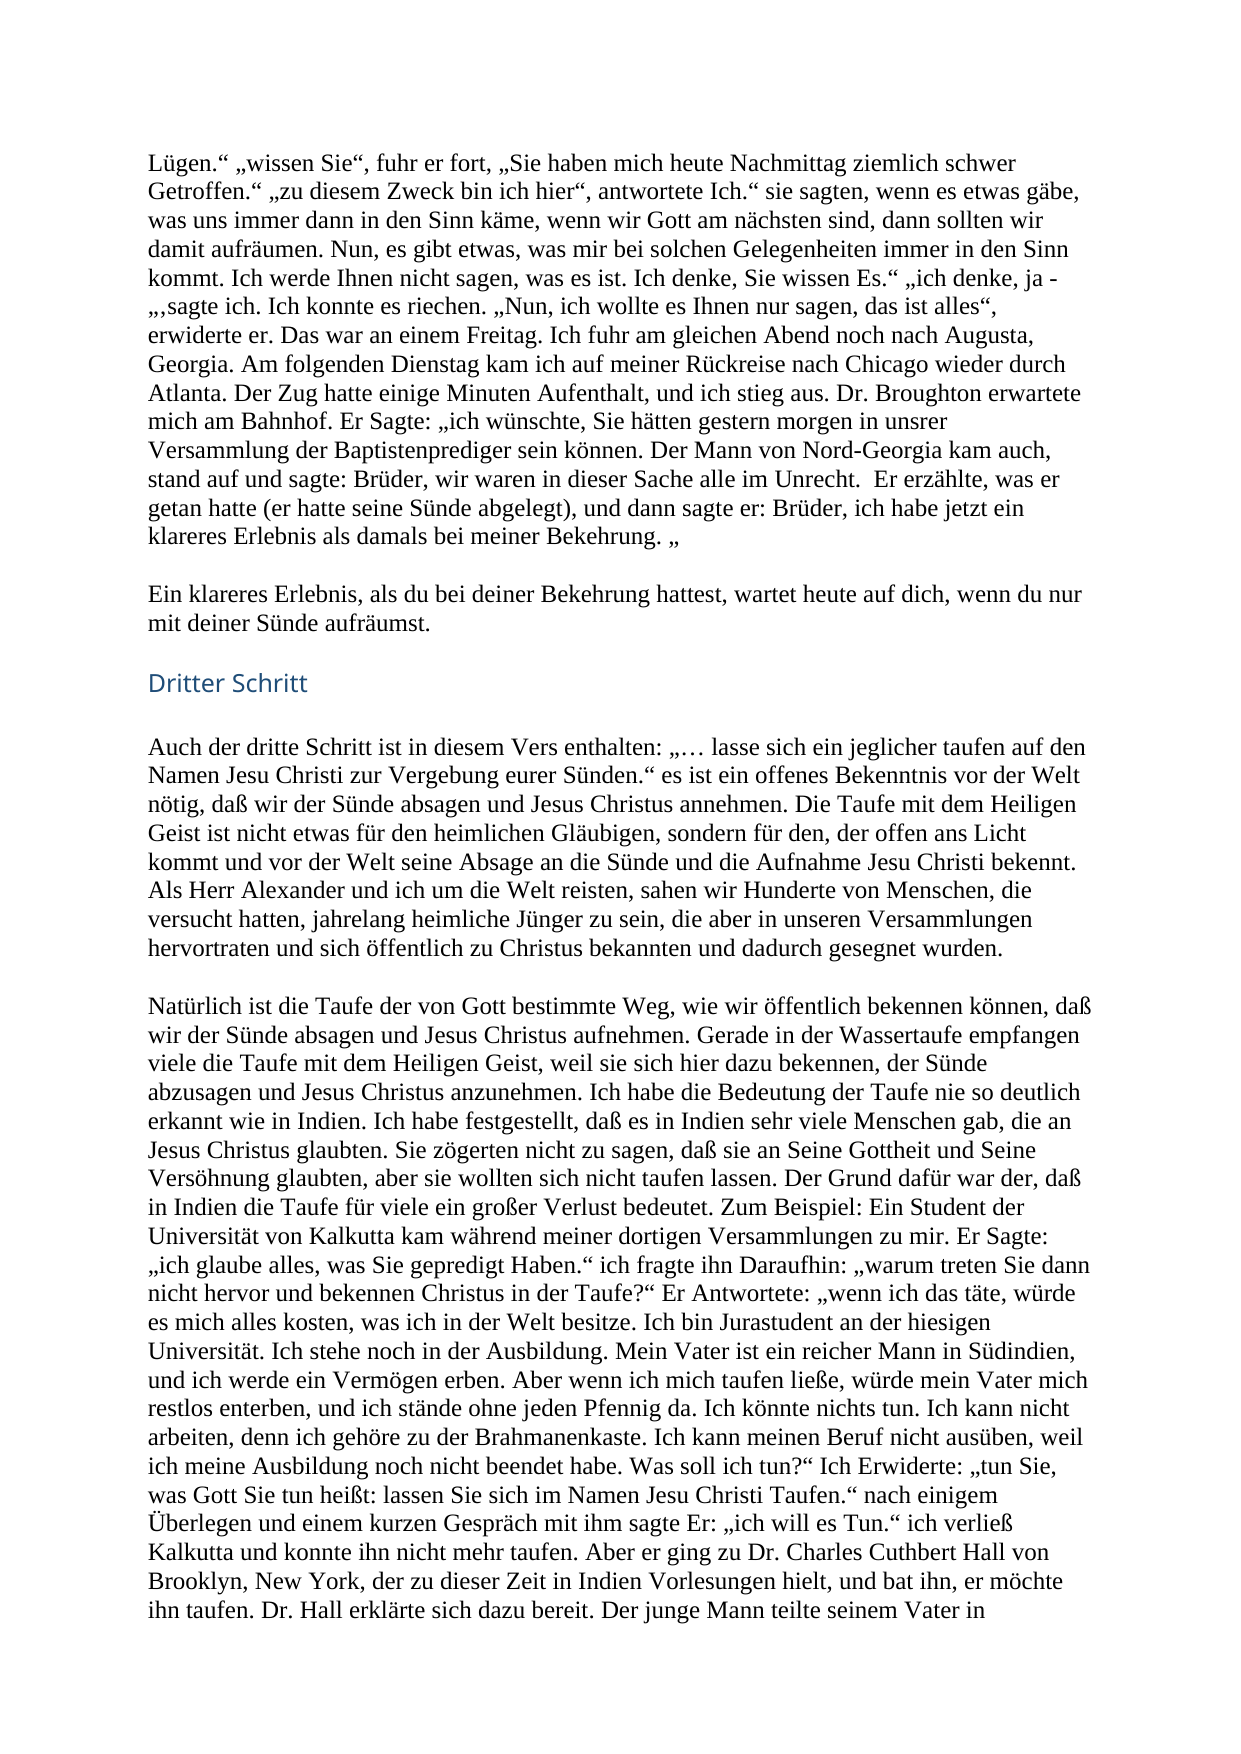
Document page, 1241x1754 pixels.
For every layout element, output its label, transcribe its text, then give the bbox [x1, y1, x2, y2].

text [148, 991, 1093, 1623]
subtitle Dritter Schritt [148, 666, 1093, 700]
text Auch der dritte Schritt ist in diesem Vers enthalten: „… lasse sich ein jeglicher taufen auf den Namen Jesu Christi zur Vergebung eurer Sünden.“ es ist ein offenes Bekenntnis vor der Welt nötig, daß wir der Sünde absagen und Jesus Christus annehmen. Die Taufe mit dem Heiligen Geist ist nicht etwas für den heimlichen Gläubigen, sondern für den, der offen ans Licht kommt und vor der Welt seine Absage an die Sünde und die Aufnahme Jesu Christi bekennt. Als Herr Alexander und ich um die Welt reisten, sahen wir Hunderte von Menschen, die versucht hatten, jahrelang heimliche Jünger zu sein, die aber in unseren Versammlungen hervortraten und sich öffentlich zu Christus bekannten und dadurch gesegnet wurden. [148, 732, 1093, 962]
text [148, 148, 1093, 550]
text Ein klareres Erlebnis, als du bei deiner Bekehrung hattest, wartet heute auf dich, wenn du nur mit deiner Sünde aufräumst. [148, 579, 1093, 637]
